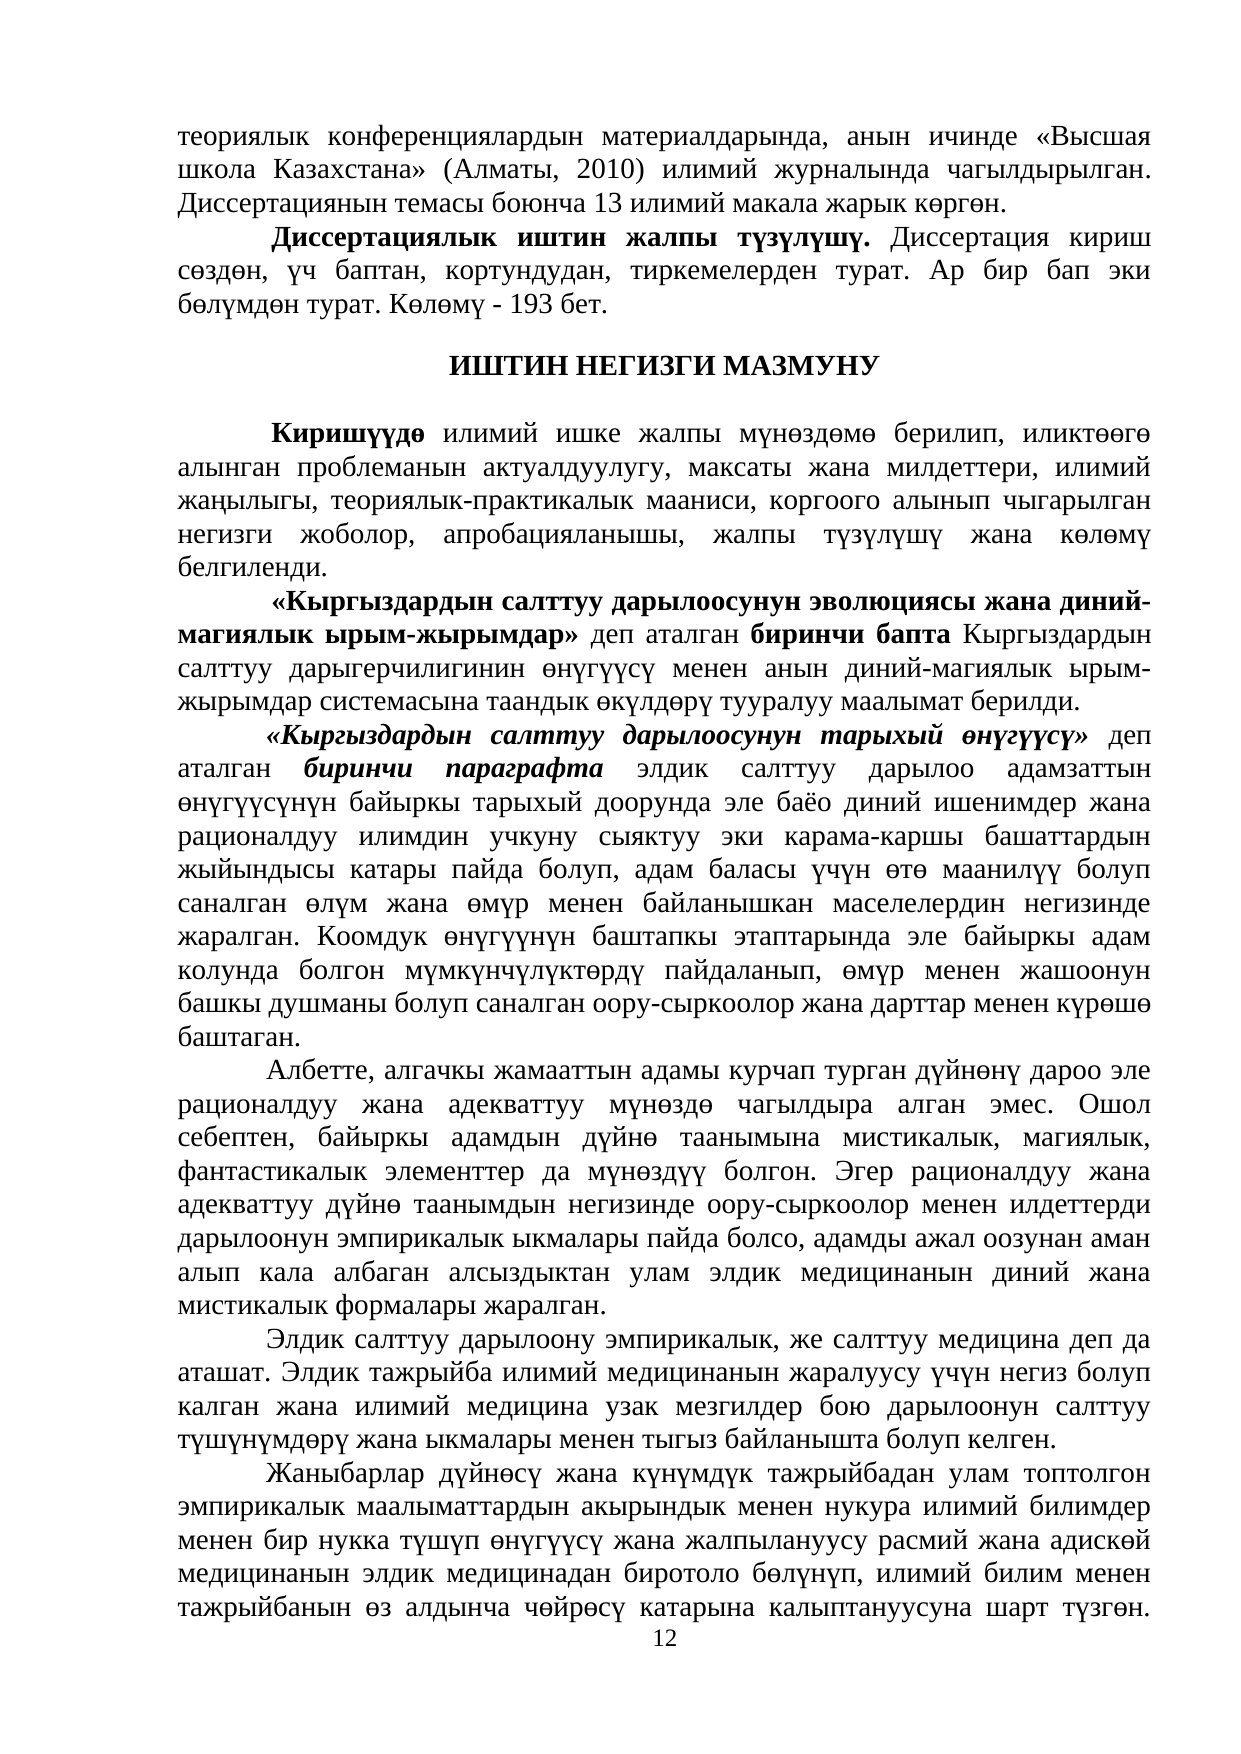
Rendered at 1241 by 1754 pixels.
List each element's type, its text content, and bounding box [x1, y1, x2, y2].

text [177, 118, 1152, 219]
text «Кыргыздардын салттуу дарылоосунун тарыхый өнүгүүсү» деп аталган биринчи параграфта элдик салттуу дарылоо адамзаттын өнүгүүсүнүн байыркы тарыхый доорунда эле баёо диний ишенимдер жана рационалдуу илимдин учкуну сыяктуу эки карама-каршы башаттардын жыйындысы катары пайда болуп, адам баласы үчүн өтө маанилүү болуп саналган өлүм жана өмүр менен байланышкан маселелердин негизинде жаралган. Коомдук өнүгүүнүн баштапкы этаптарында эле байыркы адам колунда болгон мүмкүнчүлүктөрдү пайдаланып, өмүр менен жашоонун башкы душманы болуп саналган оору-сыркоолор жана дарттар менен күрөшө баштаган. [177, 717, 1152, 1052]
text Элдик салттуу дарылоону эмпирикалык, же салттуу медицина деп да аташат. Элдик тажрыйба илимий медицинанын жаралуусу үчүн негиз болуп калган жана илимий медицина узак мезгилдер бою дарылоонун салттуу түшүнүмдөрү жана ыкмалары менен тыгыз байланышта болуп келген. [177, 1321, 1152, 1455]
text Албетте, алгачкы жамааттын адамы курчап турган дүйнөнү дароо эле рационалдуу жана адекваттуу мүнөздө чагылдыра алган эмес. Ошол себептен, байыркы адамдын дүйнө таанымына мистикалык, магиялык, фантастикалык элементтер да мүнөздүү болгон. Эгер рационалдуу жана адекваттуу дүйнө таанымдын негизинде оору-сыркоолор менен илдеттерди дарылоонун эмпирикалык ыкмалары пайда болсо, адамды ажал оозунан аман алып кала албаган алсыздыктан улам элдик медицинанын диний жана мистикалык формалары жаралган. [177, 1052, 1152, 1321]
text ИШТИН НЕГИЗГИ МАЗМУНУ [177, 348, 1152, 382]
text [177, 1455, 1152, 1623]
text Диссертациялык иштин жалпы түзүлүшү. Диссертация кириш сөздөн, үч баптан, кортундудан, тиркемелерден турат. Ар бир бап эки бөлүмдөн турат. Көлөмү - 193 бет. [177, 219, 1152, 319]
text Киришүүдө илимий ишке жалпы мүнөздөмө берилип, иликтөөгө алынган проблеманын актуалдуулугу, максаты жана милдеттери, илимий жаңылыгы, теориялык-практикалык мааниси, коргоого алынып чыгарылган негизги жоболор, апробацияланышы, жалпы түзүлүшү жана көлөмү белгиленди. [177, 415, 1152, 583]
text «Кыргыздардын салттуу дарылоосунун эволюциясы жана диний-магиялык ырым-жырымдар» деп аталган биринчи бапта Кыргыздардын салттуу дарыгерчилигинин өнүгүүсү менен анын диний-магиялык ырым-жырымдар системасына таандык өкүлдөрү тууралуу маалымат берилди. [177, 583, 1152, 717]
